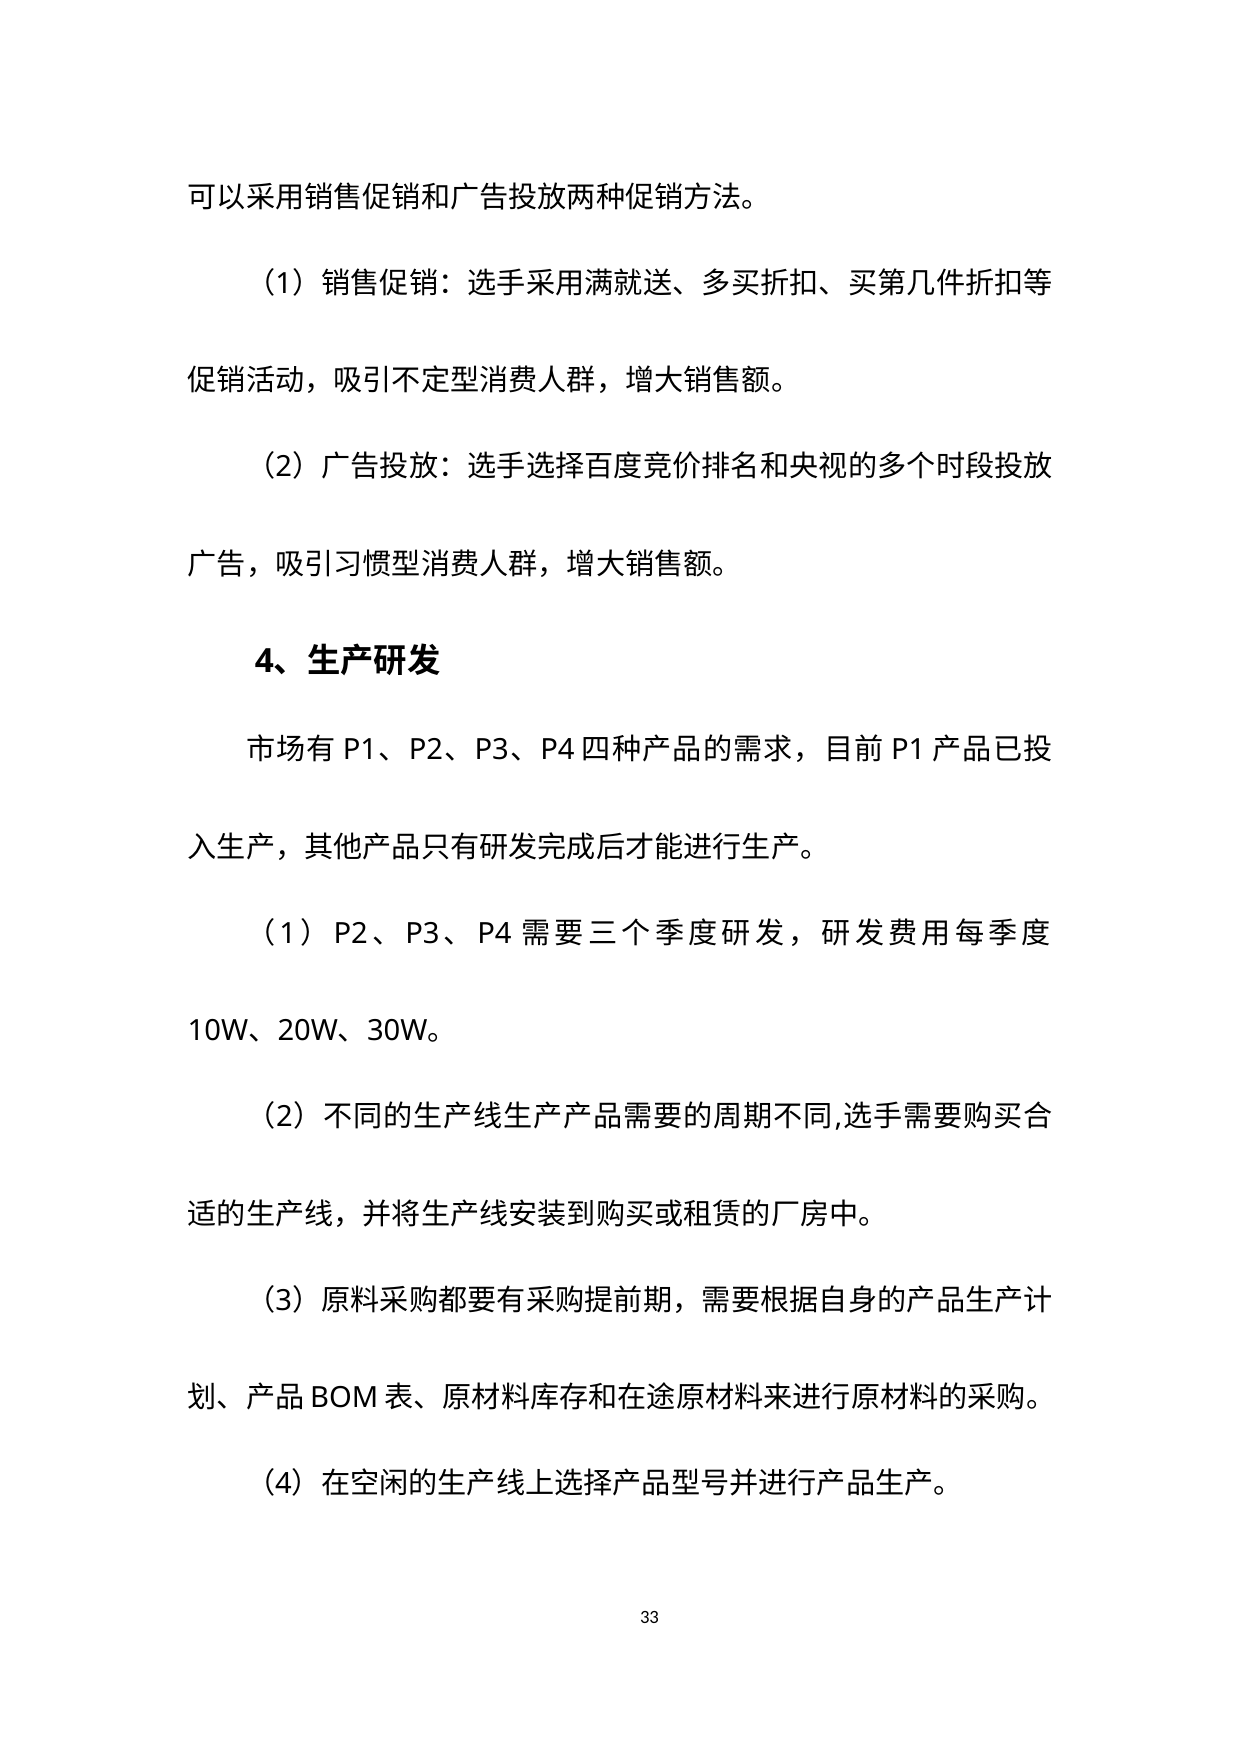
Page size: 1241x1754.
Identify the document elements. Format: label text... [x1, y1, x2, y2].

text （1）P2、P3、P4需要三个季度研发，研发费用每季度10W、20W、30W。 [187, 898, 1053, 1060]
text （1）销售促销：选手采用满就送、多买折扣、买第几件折扣等促销活动，吸引不定型消费人群，增大销售额。 [187, 248, 1053, 411]
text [187, 162, 1053, 227]
text （4）在空闲的生产线上选择产品型号并进行产品生产。 [187, 1449, 1053, 1514]
text （3）原料采购都要有采购提前期，需要根据自身的产品生产计划、产品BOM表、原材料库存和在途原材料来进行原材料的采购。 [187, 1265, 1053, 1428]
subtitle 4、生产研发 [187, 625, 1053, 690]
text 市场有P1、P2、P3、P4四种产品的需求，目前P1产品已投入生产，其他产品只有研发完成后才能进行生产。 [187, 714, 1053, 877]
text （2）不同的生产线生产产品需要的周期不同,选手需要购买合适的生产线，并将生产线安装到购买或租赁的厂房中。 [187, 1082, 1053, 1244]
text （2）广告投放：选手选择百度竞价排名和央视的多个时段投放广告，吸引习惯型消费人群，增大销售额。 [187, 432, 1053, 594]
